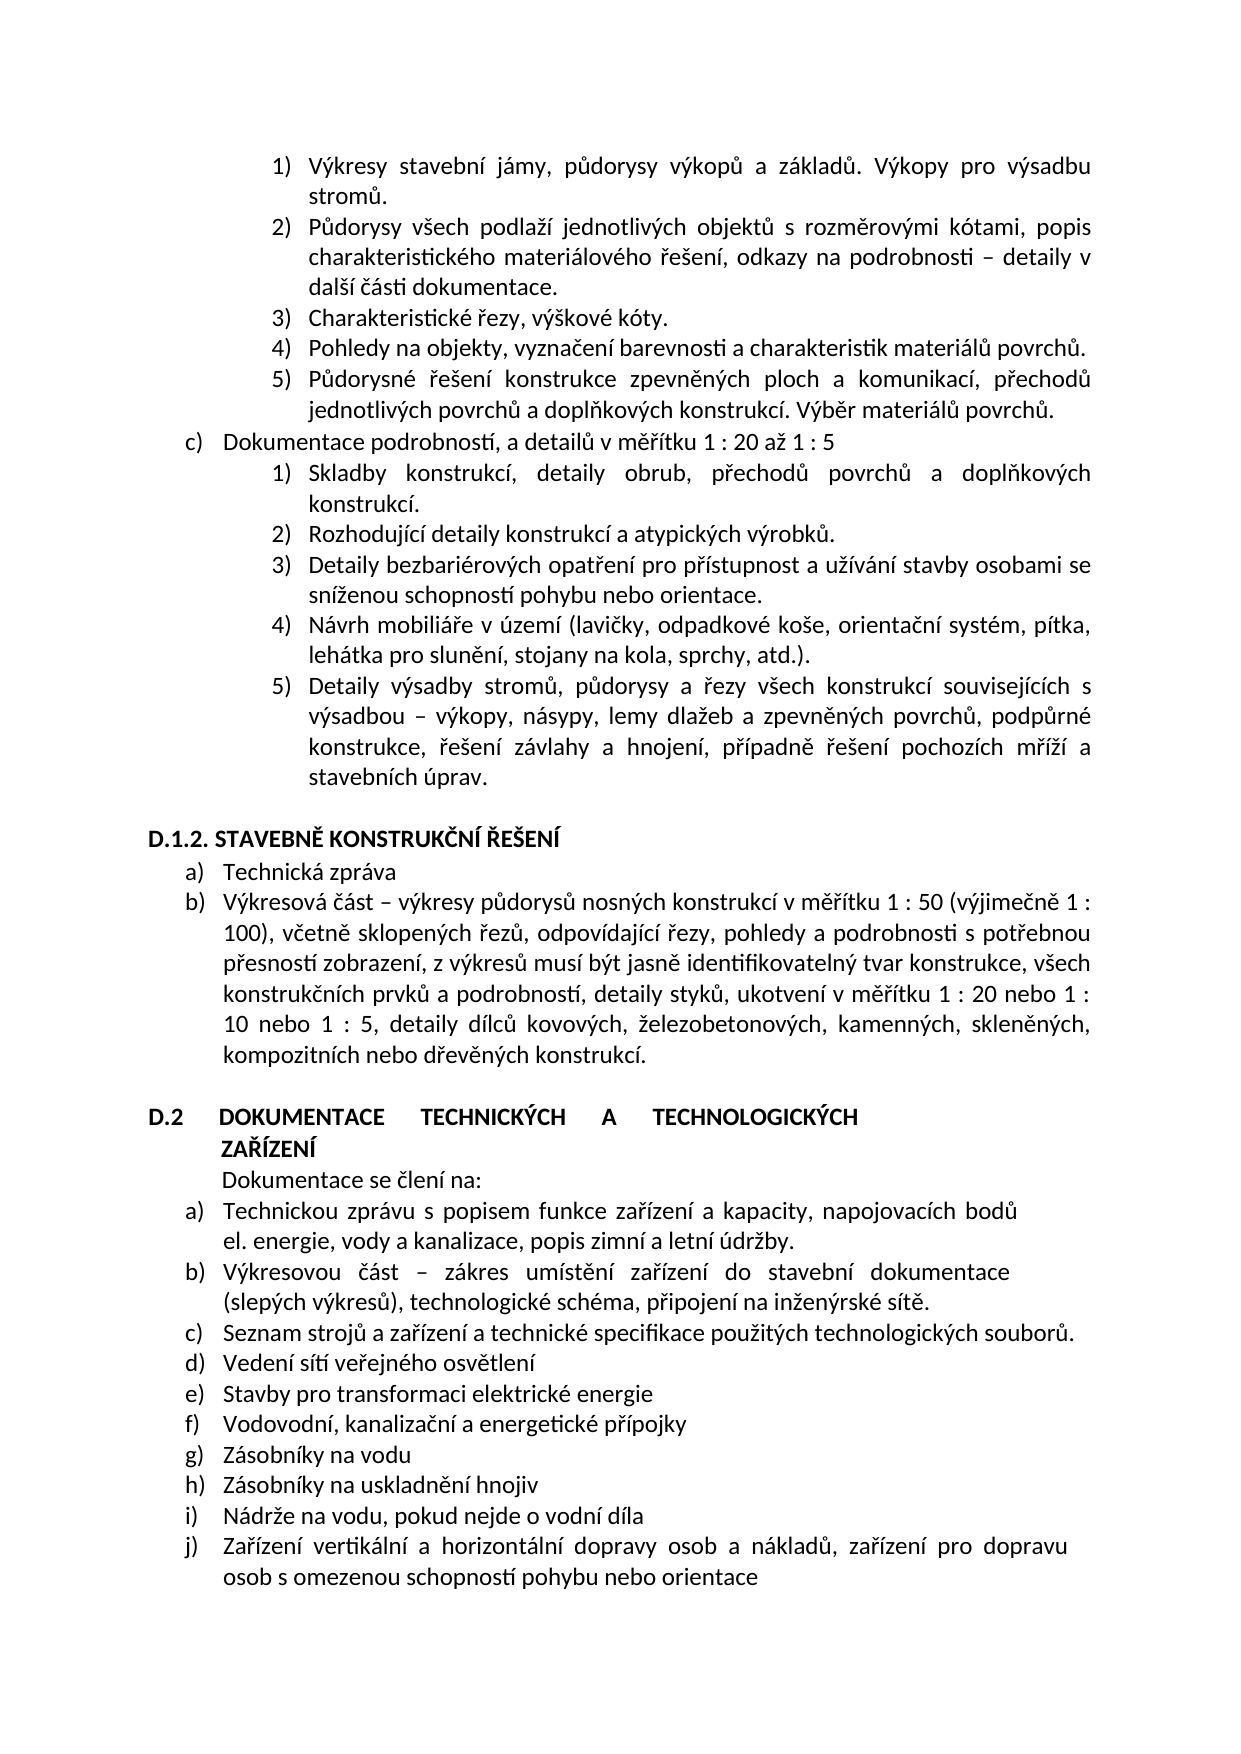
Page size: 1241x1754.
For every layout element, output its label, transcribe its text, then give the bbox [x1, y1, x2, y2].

list Vedení sítí veřejného osvětlení [185, 1347, 1092, 1378]
list Technickou zprávu s popisem funkce zařízení a kapacity, napojovacích bodů el. energie, vody a kanalizace, popis zimní a letní údržby. [185, 1196, 1019, 1256]
list Půdorysné řešení konstrukce zpevněných ploch a komunikací, přechodů jednotlivých povrchů a doplňkových konstrukcí. Výběr materiálů povrchů. [271, 363, 1092, 425]
list Zásobníky na vodu [185, 1439, 1092, 1469]
list Výkresovou část – zákres umístění zařízení do stavební dokumentace (slepých výkresů), technologické schéma, připojení na inženýrské sítě. [185, 1256, 1011, 1317]
list Výkresy stavební jámy, půdorysy výkopů a základů. Výkopy pro výsadbu stromů. [271, 150, 1092, 211]
list Technická zpráva [185, 856, 1092, 886]
list Dokumentace podrobností, a detailů v měřítku 1 : 20 až 1 : 5 [185, 426, 1092, 456]
list Stavby pro transformaci elektrické energie [185, 1378, 1092, 1408]
list Detaily bezbariérových opatření pro přístupnost a užívání stavby osobami se sníženou schopností pohybu nebo orientace. [271, 549, 1092, 609]
list Skladby konstrukcí, detaily obrub, přechodů povrchů a doplňkových konstrukcí. [271, 458, 1092, 518]
list Charakteristické řezy, výškové kóty. [271, 302, 1092, 332]
list Půdorysy všech podlaží jednotlivých objektů s rozměrovými kótami, popis charakteristického materiálového řešení, odkazy na podrobnosti – detaily v další části dokumentace. [271, 211, 1092, 302]
list Nádrže na vodu, pokud nejde o vodní díla [185, 1500, 1092, 1531]
text Dokumentace se člení na: [148, 1164, 859, 1194]
list Rozhodující detaily konstrukcí a atypických výrobků. [271, 518, 1092, 549]
list Vodovodní, kanalizační a energetické přípojky [185, 1408, 1092, 1439]
list Zásobníky na uskladnění hnojiv [185, 1469, 1092, 1500]
list Návrh mobiliáře v území (lavičky, odpadkové koše, orientační systém, pítka, lehátka pro slunění, stojany na kola, sprchy, atd.). [271, 610, 1092, 670]
list Zařízení vertikální a horizontální dopravy osob a nákladů, zařízení pro dopravu osob s omezenou schopností pohybu nebo orientace [185, 1531, 1069, 1591]
list Pohledy na objekty, vyznačení barevnosti a charakteristik materiálů povrchů. [271, 332, 1092, 363]
text D.2 DOKUMENTACE TECHNICKÝCH A TECHNOLOGICKÝCH ZAŘÍZENÍ [148, 1101, 859, 1163]
list Výkresová část – výkresy půdorysů nosných konstrukcí v měřítku 1 : 50 (výjimečně 1 : 100), včetně sklopených řezů, odpovídající řezy, pohledy a podrobnosti s potřebnou přesností zobrazení, z výkresů musí být jasně identifikovatelný tvar konstrukce, všech konstrukčních prvků a podrobností, detaily styků, ukotvení v měřítku 1 : 20 nebo 1 : 10 nebo 1 : 5, detaily dílců kovových, železobetonových, kamenných, skleněných, kompozitních nebo dřevěných konstrukcí. [185, 886, 1092, 1069]
list Detaily výsadby stromů, půdorysy a řezy všech konstrukcí souvisejících s výsadbou – výkopy, násypy, lemy dlažeb a zpevněných povrchů, podpůrné konstrukce, řešení závlahy a hnojení, případně řešení pochozích mříží a stavebních úprav. [271, 670, 1092, 792]
list Seznam strojů a zařízení a technické specifikace použitých technologických souborů. [185, 1317, 1092, 1347]
text D.1.2. STAVEBNĚ KONSTRUKČNÍ ŘEŠENÍ [148, 823, 1092, 854]
